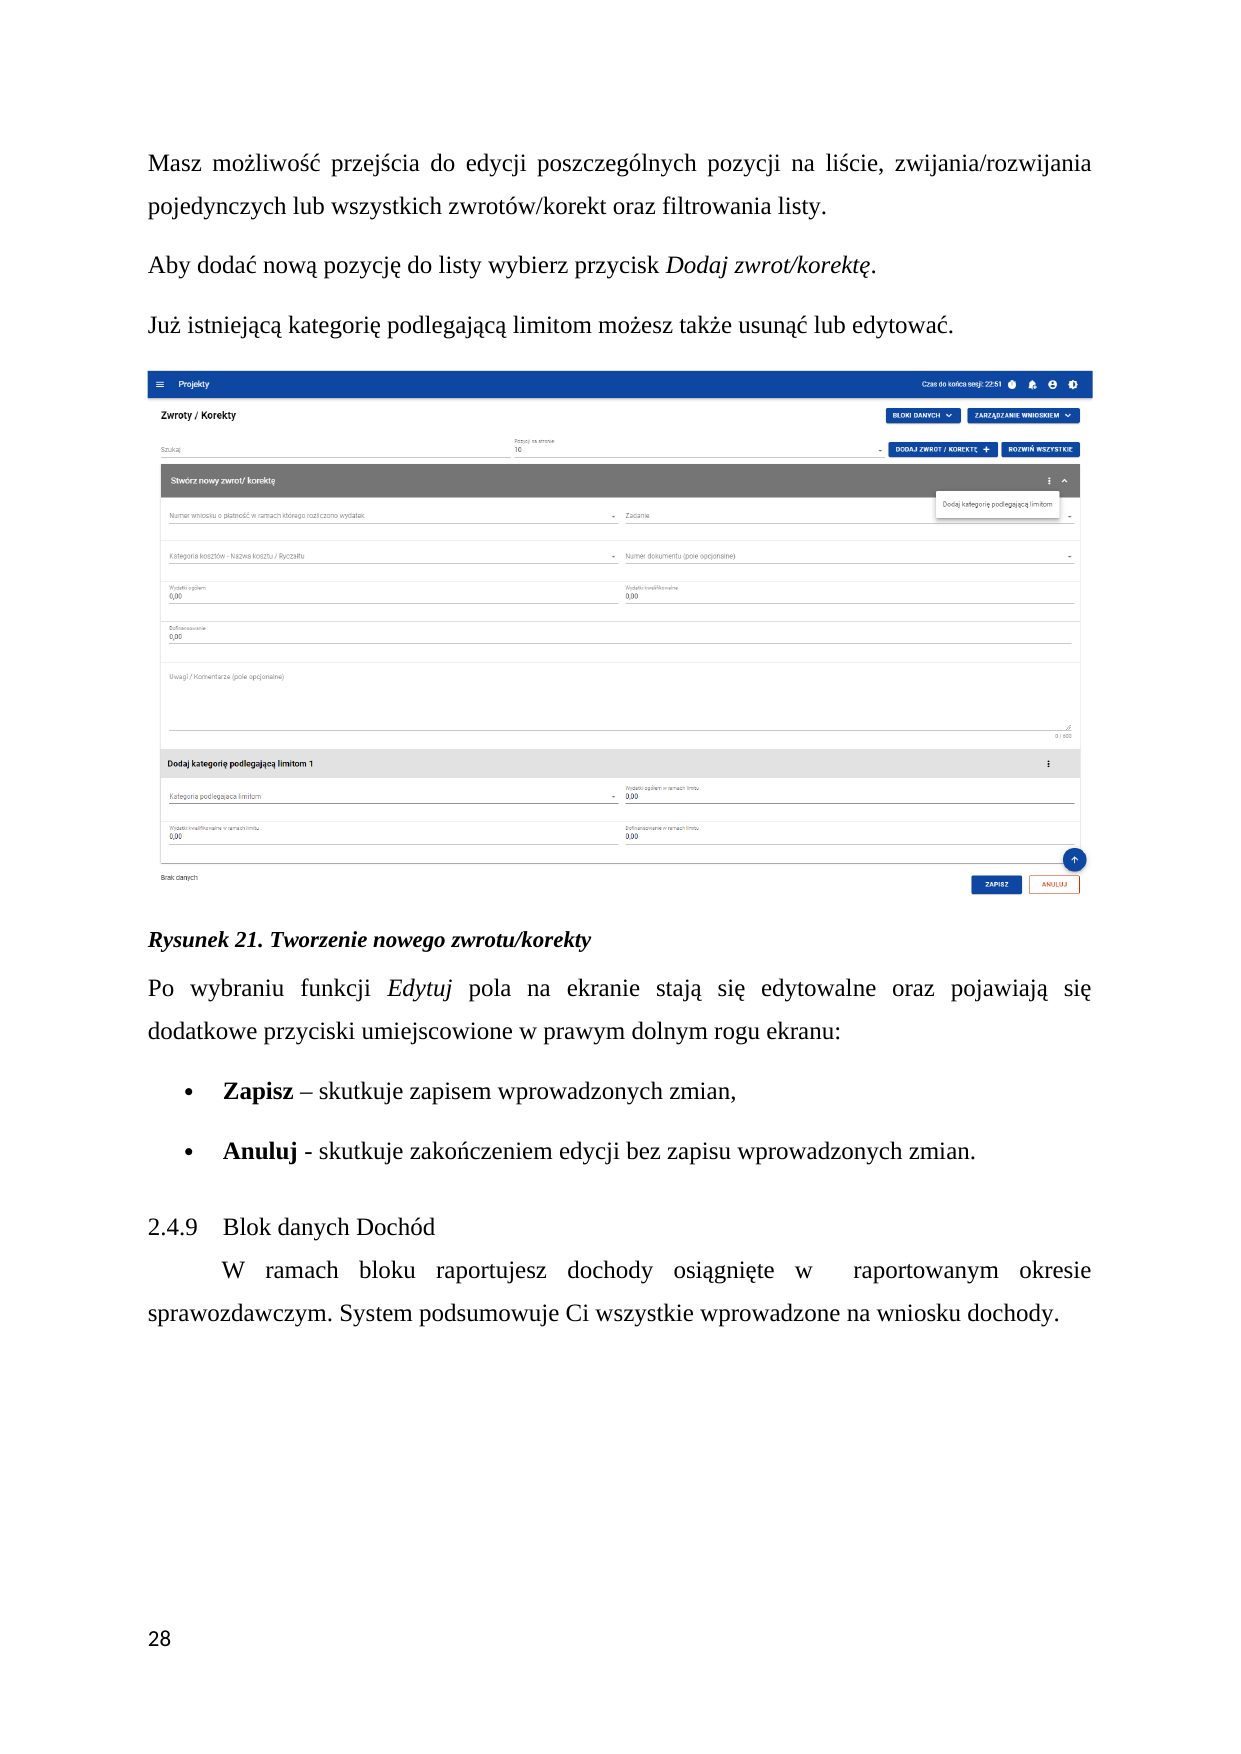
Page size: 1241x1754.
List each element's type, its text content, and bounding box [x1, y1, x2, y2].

picture [147, 370, 1093, 896]
text Aby dodać nową pozycję do listy wybierz przycisk Dodaj zwrot/korektę. [148, 251, 1092, 279]
subtitle Blok danych Dochód [148, 1212, 1092, 1240]
text Już istniejącą kategorię podlegającą limitom możesz także usunąć lub edytować. [148, 310, 1092, 339]
text Po wybraniu funkcji Edytuj pola na ekranie stają się edytowalne oraz pojawiają się dodatkowe przyciski umiejscowione w prawym dolnym rogu ekranu: [148, 973, 1092, 1045]
text Rysunek 22. Tworzenie nowego zwrotu/korekty [148, 926, 1092, 952]
list Zapisz – skutkuje zapisem wprowadzonych zmian, [185, 1076, 1092, 1105]
text W ramach bloku raportujesz dochody osiągnięte w raportowanym okresie sprawozdawczym. System podsumowuje Ci wszystkie wprowadzone na wniosku dochody. [148, 1255, 1092, 1327]
text Masz możliwość przejścia do edycji poszczególnych pozycji na liście, zwijania/rozwijania pojedynczych lub wszystkich zwrotów/korekt oraz filtrowania listy. [148, 148, 1092, 219]
list Anuluj - skutkuje zakończeniem edycji bez zapisu wprowadzonych zmian. [185, 1136, 1092, 1165]
